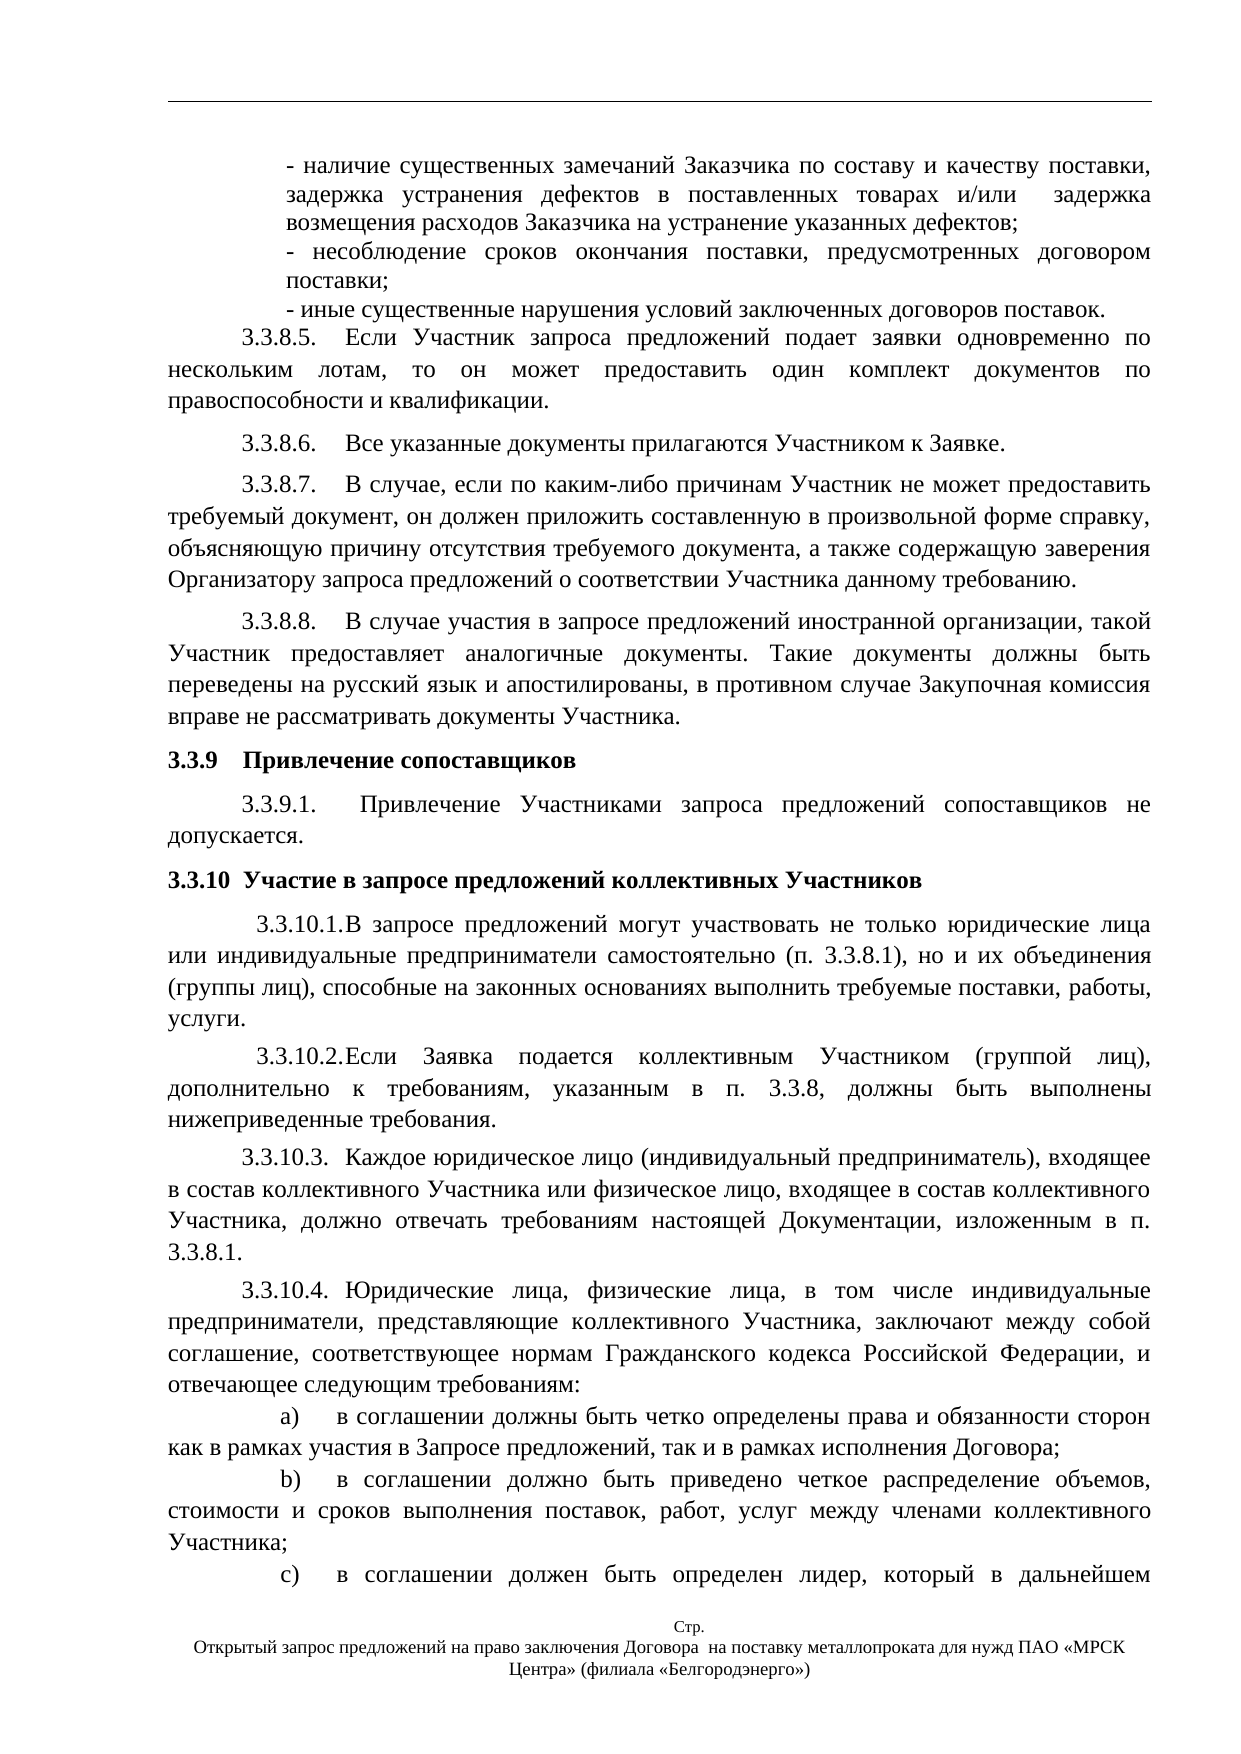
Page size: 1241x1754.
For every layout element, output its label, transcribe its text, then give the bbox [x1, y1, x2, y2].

list в соглашении должны быть четко определены права и обязанности сторон как в рамках участия в Запросе предложений, так и в рамках исполнения Договора; [168, 1401, 1152, 1461]
list В случае участия в запросе предложений иностранной организации, такой Участник предоставляет аналогичные документы. Такие документы должны быть переведены на русский язык и апостилированы, в противном случае Закупочная комиссия вправе не рассматривать документы Участника. [168, 606, 1152, 730]
list Все указанные документы прилагаются Участником к Заявке. [168, 428, 1152, 456]
list - иные существенные нарушения условий заключенных договоров поставок. [286, 294, 1152, 322]
list В случае, если по каким-либо причинам Участник не может предоставить требуемый документ, он должен приложить составленную в произвольной форме справку, объясняющую причину отсутствия требуемого документа, а также содержащую заверения Организатору запроса предложений о соответствии Участника данному требованию. [168, 469, 1152, 593]
list Юридические лица, физические лица, в том числе индивидуальные предприниматели, представляющие коллективного Участника, заключают между собой соглашение, соответствующее нормам Гражданского кодекса Российской Федерации, и отвечающее следующим требованиям: [168, 1275, 1152, 1398]
list - наличие существенных замечаний Заказчика по составу и качеству поставки, задержка устранения дефектов в поставленных товарах и/или задержка возмещения расходов Заказчика на устранение указанных дефектов; [286, 150, 1152, 236]
list Привлечение Участниками запроса предложений сопоставщиков не допускается. [168, 789, 1152, 849]
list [168, 1559, 1152, 1587]
subtitle Привлечение сопоставщиков [168, 745, 1152, 774]
list - несоблюдение сроков окончания поставки, предусмотренных договором поставки; [286, 236, 1152, 294]
list Каждое юридическое лицо (индивидуальный предприниматель), входящее в состав коллективного Участника или физическое лицо, входящее в состав коллективного Участника, должно отвечать требованиям настоящей Документации, изложенным в п. 3.3.8.1. [168, 1142, 1152, 1266]
subtitle Участие в запросе предложений коллективных Участников [168, 865, 1152, 893]
list в соглашении должно быть приведено четкое распределение объемов, стоимости и сроков выполнения поставок, работ, услуг между членами коллективного Участника; [168, 1464, 1152, 1556]
list Если Участник запроса предложений подает заявки одновременно по нескольким лотам, то он может предоставить один комплект документов по правоспособности и квалификации. [168, 322, 1152, 414]
